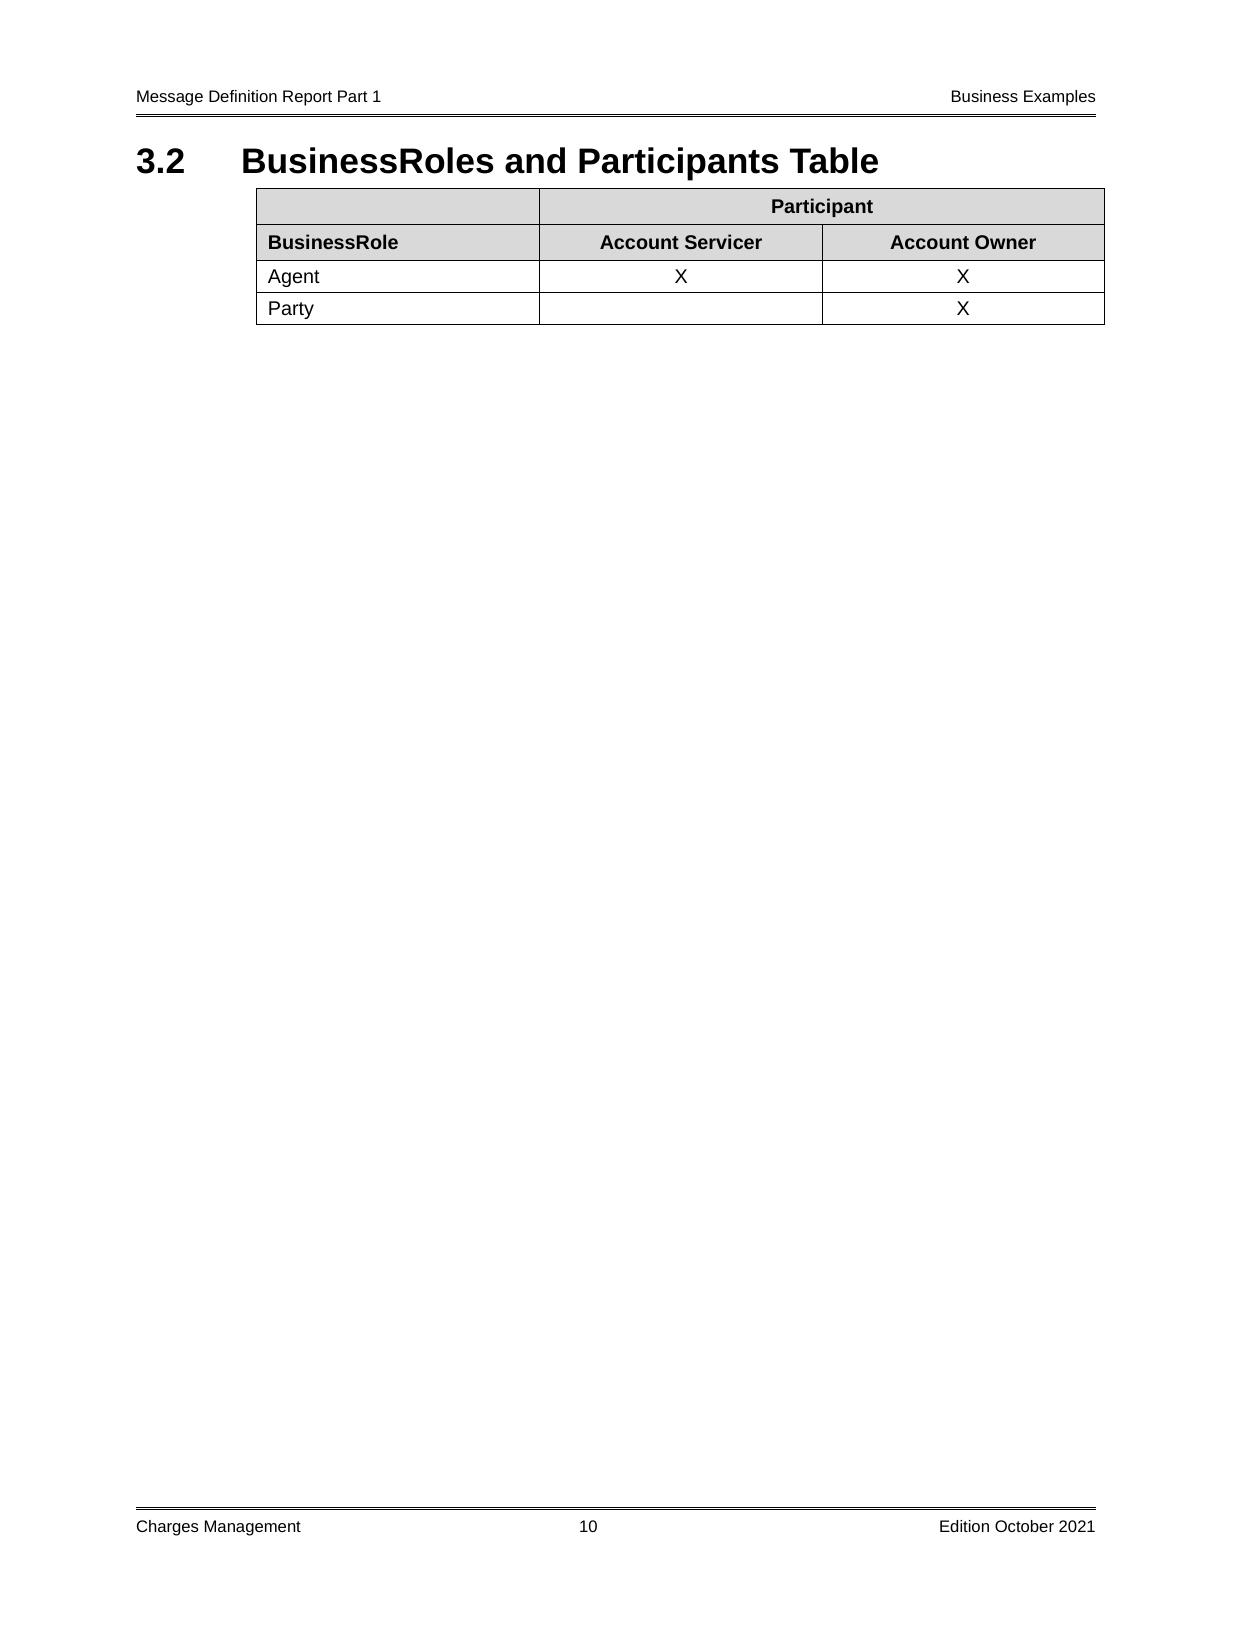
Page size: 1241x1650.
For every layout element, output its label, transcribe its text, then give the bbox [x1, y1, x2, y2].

table_cell Agent [257, 261, 539, 292]
table_cell Account Servicer [540, 225, 822, 260]
table_cell X [540, 261, 822, 292]
table_cell BusinessRole [257, 225, 539, 260]
table_cell X [823, 293, 1104, 324]
table_cell X [823, 261, 1104, 292]
table_header [257, 189, 539, 224]
table_cell Account Owner [823, 225, 1104, 260]
table_cell Party [257, 293, 539, 324]
table_cell [540, 293, 822, 324]
table_header Participant [540, 189, 1104, 224]
subtitle BusinessRoles and Participants Table [136, 141, 1104, 181]
